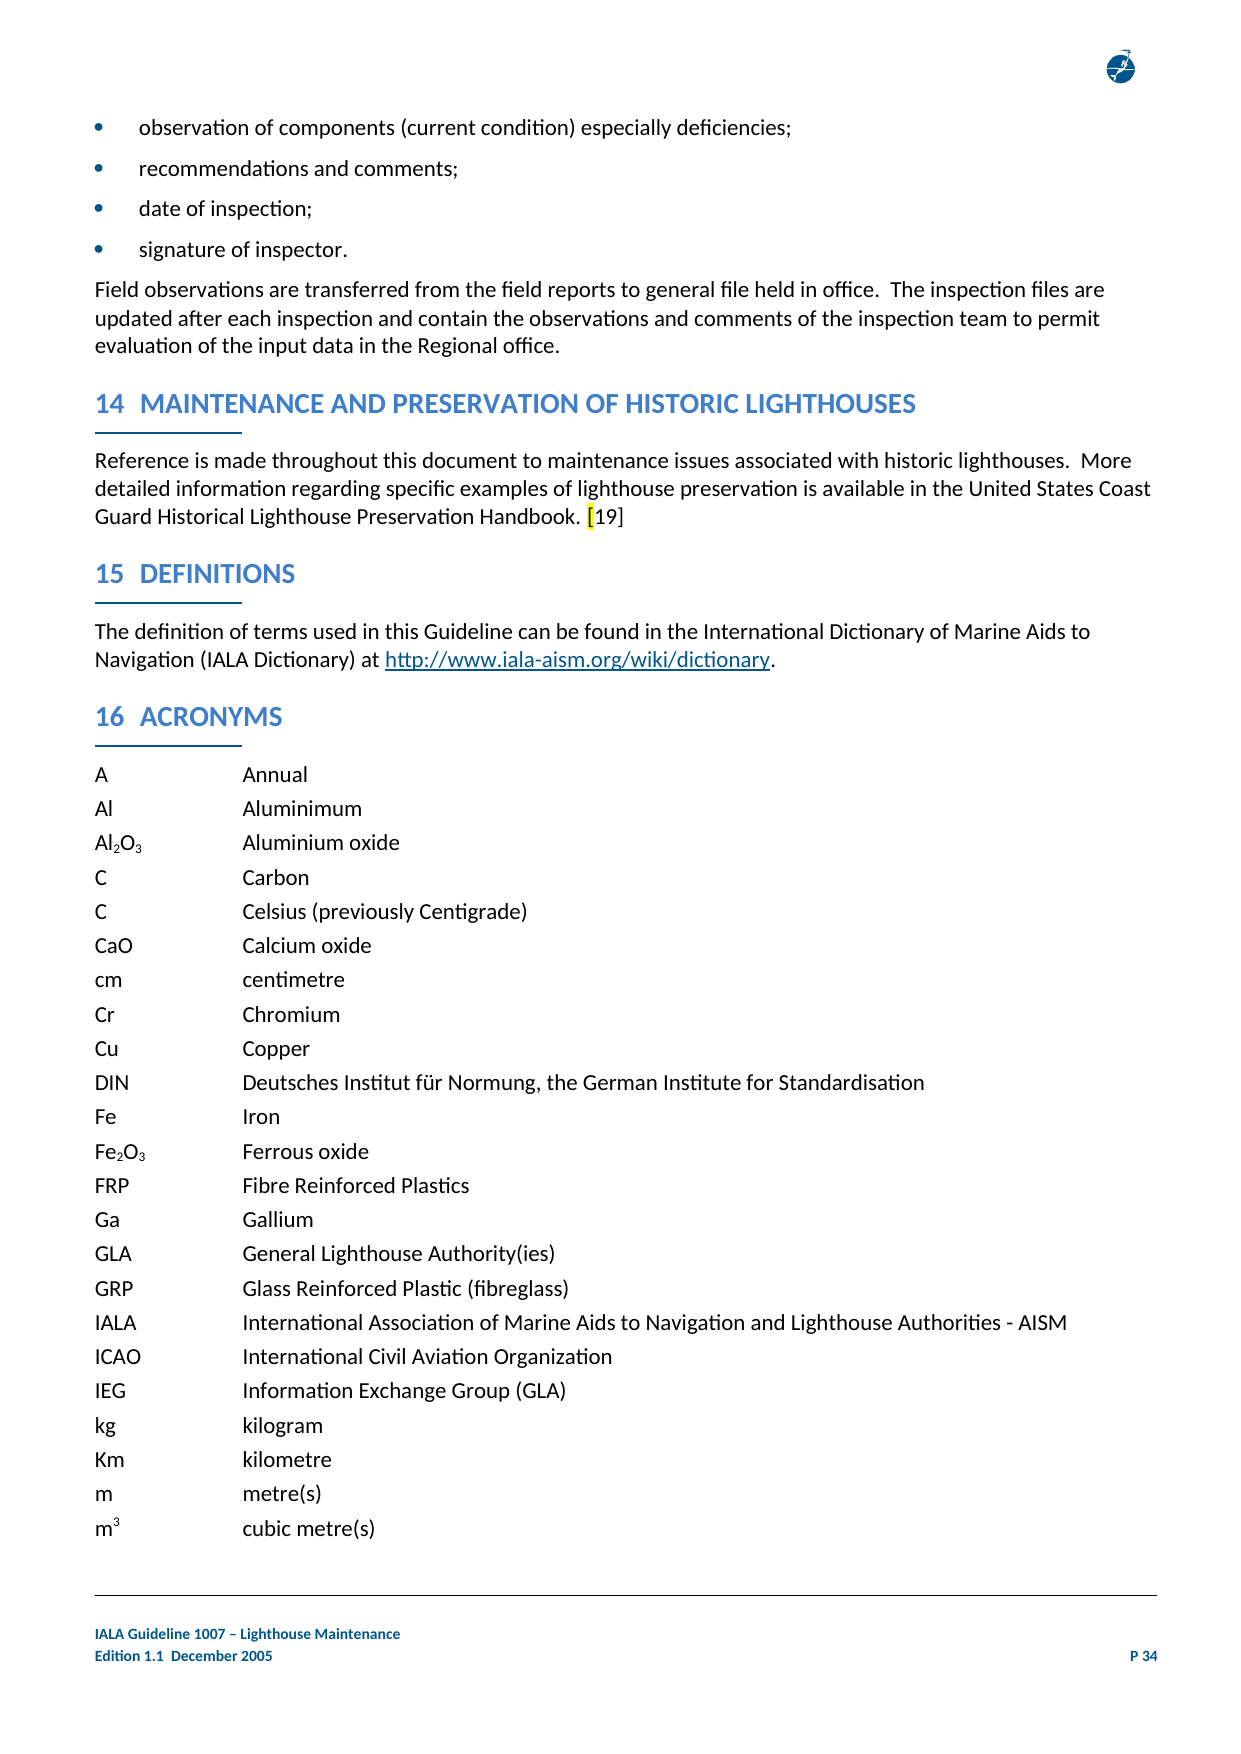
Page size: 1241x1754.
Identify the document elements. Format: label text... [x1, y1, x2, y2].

text Reference is made throughout this document to maintenance issues associated with historic lighthouses. More detailed information regarding specific examples of lighthouse preservation is available in the United States Coast Guard Historical Lighthouse Preservation Handbook. [19] [94, 446, 1157, 530]
text signature of inspector. [94, 235, 1157, 263]
text Cr Chromium [94, 1000, 1157, 1028]
text DIN Deutsches Institut für Normung, the German Institute for Standardisation [94, 1068, 1157, 1096]
subtitle DEFINITIONS [94, 555, 1157, 591]
text date of inspection; [94, 194, 1157, 223]
text C Carbon [94, 863, 1157, 891]
text m metre(s) [94, 1479, 1157, 1507]
text CaO Calcium oxide [94, 931, 1157, 959]
text C Celsius (previously Centigrade) [94, 897, 1157, 925]
subtitle MAINTENANCE AND PRESERVATION OF HISTORIC LIGHTHOUSES [94, 385, 1157, 420]
text IALA International Association of Marine Aids to Navigation and Lighthouse Authorities - AISM [94, 1308, 1157, 1336]
text m3 cubic metre(s) [94, 1514, 1157, 1542]
text Ga Gallium [94, 1205, 1157, 1233]
text GLA General Lighthouse Authority(ies) [94, 1239, 1157, 1268]
text A Annual [94, 760, 1157, 788]
text kg kilogram [94, 1411, 1157, 1439]
text Fe Iron [94, 1102, 1157, 1131]
text observation of components (current condition) especially deficiencies; [94, 113, 1157, 142]
text Al2O3 Aluminium oxide [94, 828, 1157, 856]
text Field observations are transferred from the field reports to general file held in office. The inspection files are updated after each inspection and contain the observations and comments of the inspection team to permit evaluation of the input data in the Regional office. [94, 276, 1157, 360]
text The definition of terms used in this Guideline can be found in the International Dictionary of Marine Aids to Navigation (IALA Dictionary) at http://www.iala-aism.org/wiki/dictionary. [94, 617, 1157, 673]
text Cu Copper [94, 1034, 1157, 1062]
text cm centimetre [94, 965, 1157, 993]
text recommendations and comments; [94, 154, 1157, 182]
text Al Aluminimum [94, 794, 1157, 822]
text FRP Fibre Reinforced Plastics [94, 1171, 1157, 1199]
text ICAO International Civil Aviation Organization [94, 1342, 1157, 1370]
text IEG Information Exchange Group (GLA) [94, 1377, 1157, 1405]
picture [1075, 0, 1194, 118]
subtitle ACRONYMS [94, 698, 1157, 734]
text GRP Glass Reinforced Plastic (fibreglass) [94, 1274, 1157, 1302]
text Fe2O3 Ferrous oxide [94, 1137, 1157, 1165]
text Km kilometre [94, 1445, 1157, 1473]
